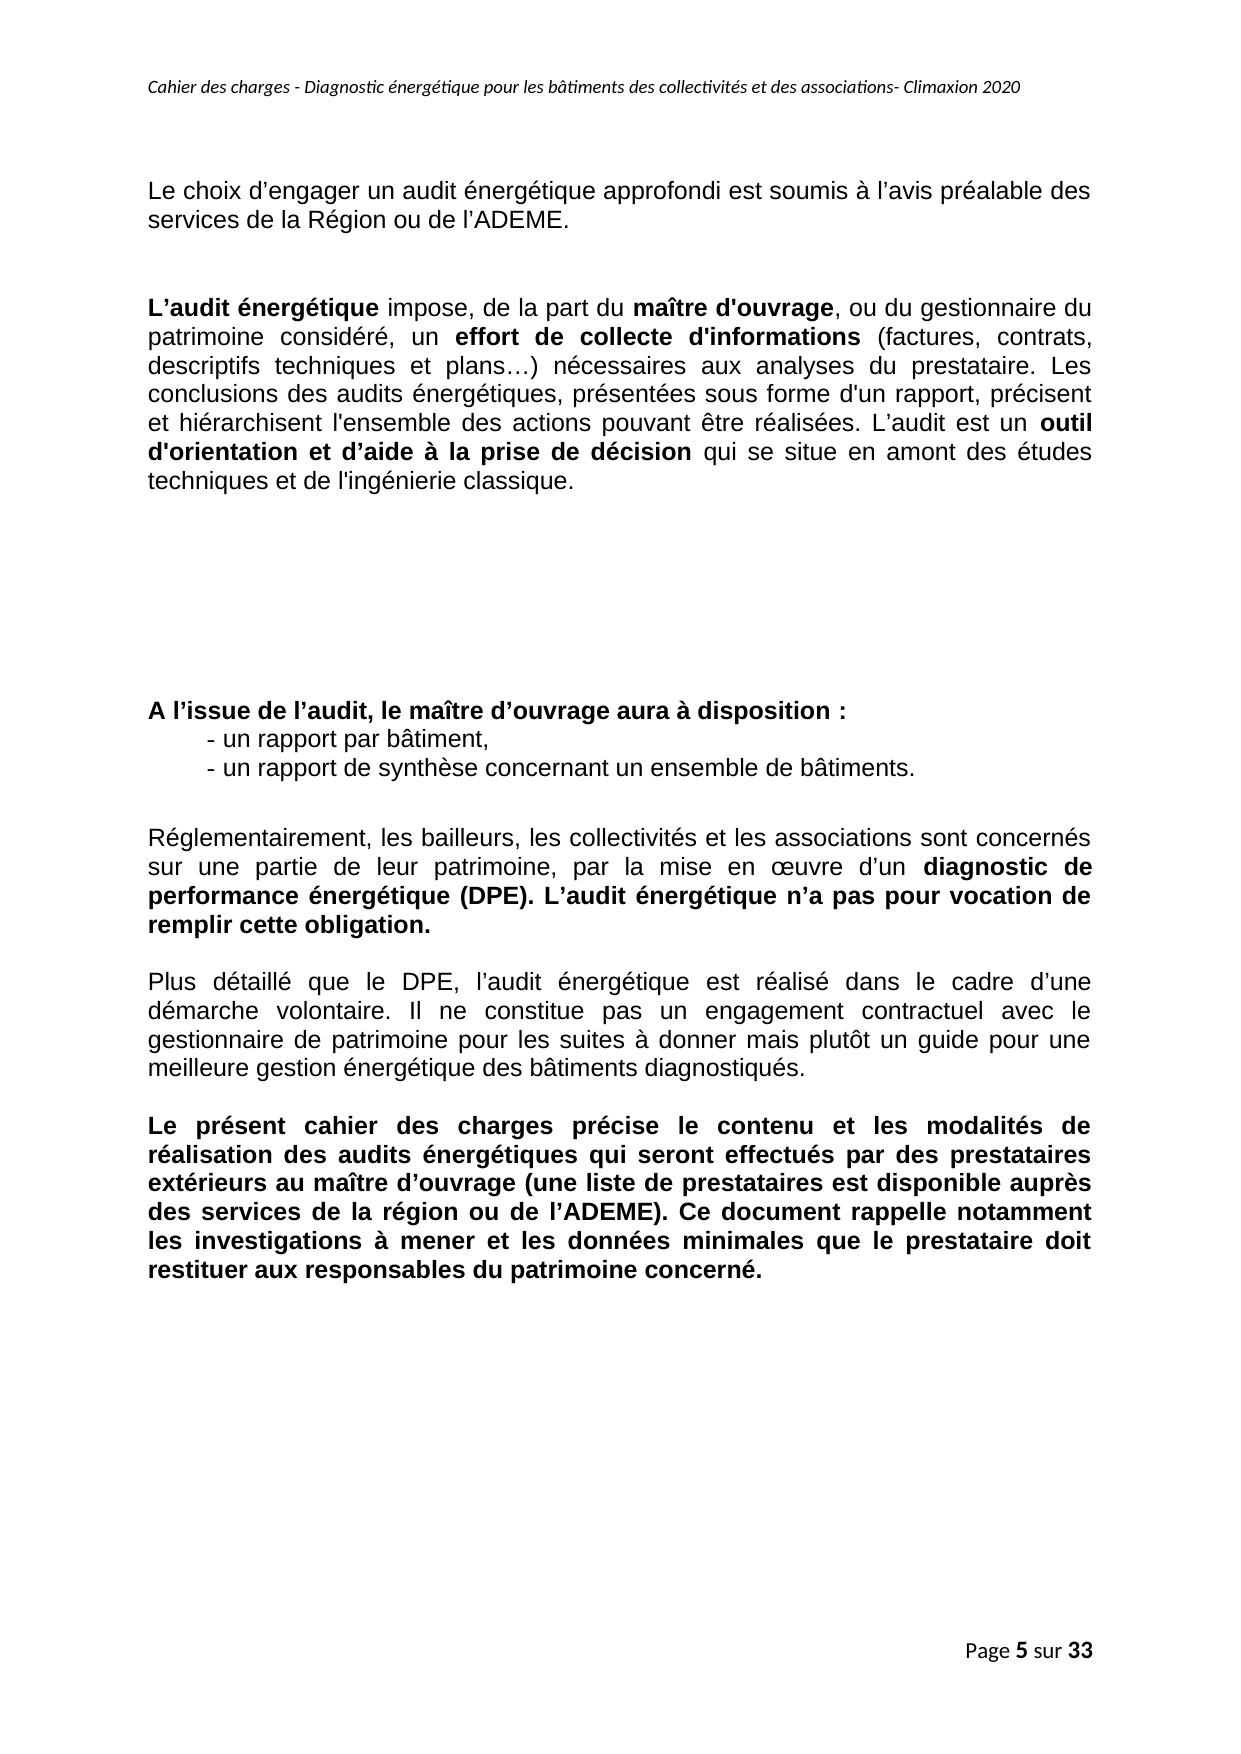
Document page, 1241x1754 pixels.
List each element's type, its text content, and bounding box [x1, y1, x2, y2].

list un rapport de synthèse concernant un ensemble de bâtiments. [148, 753, 1093, 782]
text Plus détaillé que le DPE, l’audit énergétique est réalisé dans le cadre d’une démarche volontaire. Il ne constitue pas un engagement contractuel avec le gestionnaire de patrimoine pour les suites à donner mais plutôt un guide pour une meilleure gestion énergétique des bâtiments diagnostiqués. [148, 967, 1093, 1082]
text Le choix d’engager un audit énergétique approfondi est soumis à l’avis préalable des services de la Région ou de l’ADEME. [148, 176, 1093, 234]
text L’audit énergétique impose, de la part du maître d'ouvrage, ou du gestionnaire du patrimoine considéré, un effort de collecte d'informations (factures, contrats, descriptifs techniques et plans…) nécessaires aux analyses du prestataire. Les conclusions des audits énergétiques, présentées sous forme d'un rapport, précisent et hiérarchisent l'ensemble des actions pouvant être réalisées. L’audit est un outil d'orientation et d’aide à la prise de décision qui se situe en amont des études techniques et de l'ingénierie classique. [148, 293, 1093, 494]
text A l’issue de l’audit, le maître d’ouvrage aura à disposition : [148, 696, 1093, 724]
text Le présent cahier des charges précise le contenu et les modalités de réalisation des audits énergétiques qui seront effectués par des prestataires extérieurs au maître d’ouvrage (une liste de prestataires est disponible auprès des services de la région ou de l’ADEME). Ce document rappelle notamment les investigations à mener et les données minimales que le prestataire doit restituer aux responsables du patrimoine concerné. [148, 1111, 1093, 1283]
list un rapport par bâtiment, [148, 724, 1093, 753]
text Réglementairement, les bailleurs, les collectivités et les associations sont concernés sur une partie de leur patrimoine, par la mise en œuvre d’un diagnostic de performance énergétique (DPE). L’audit énergétique n’a pas pour vocation de remplir cette obligation. [148, 823, 1093, 938]
